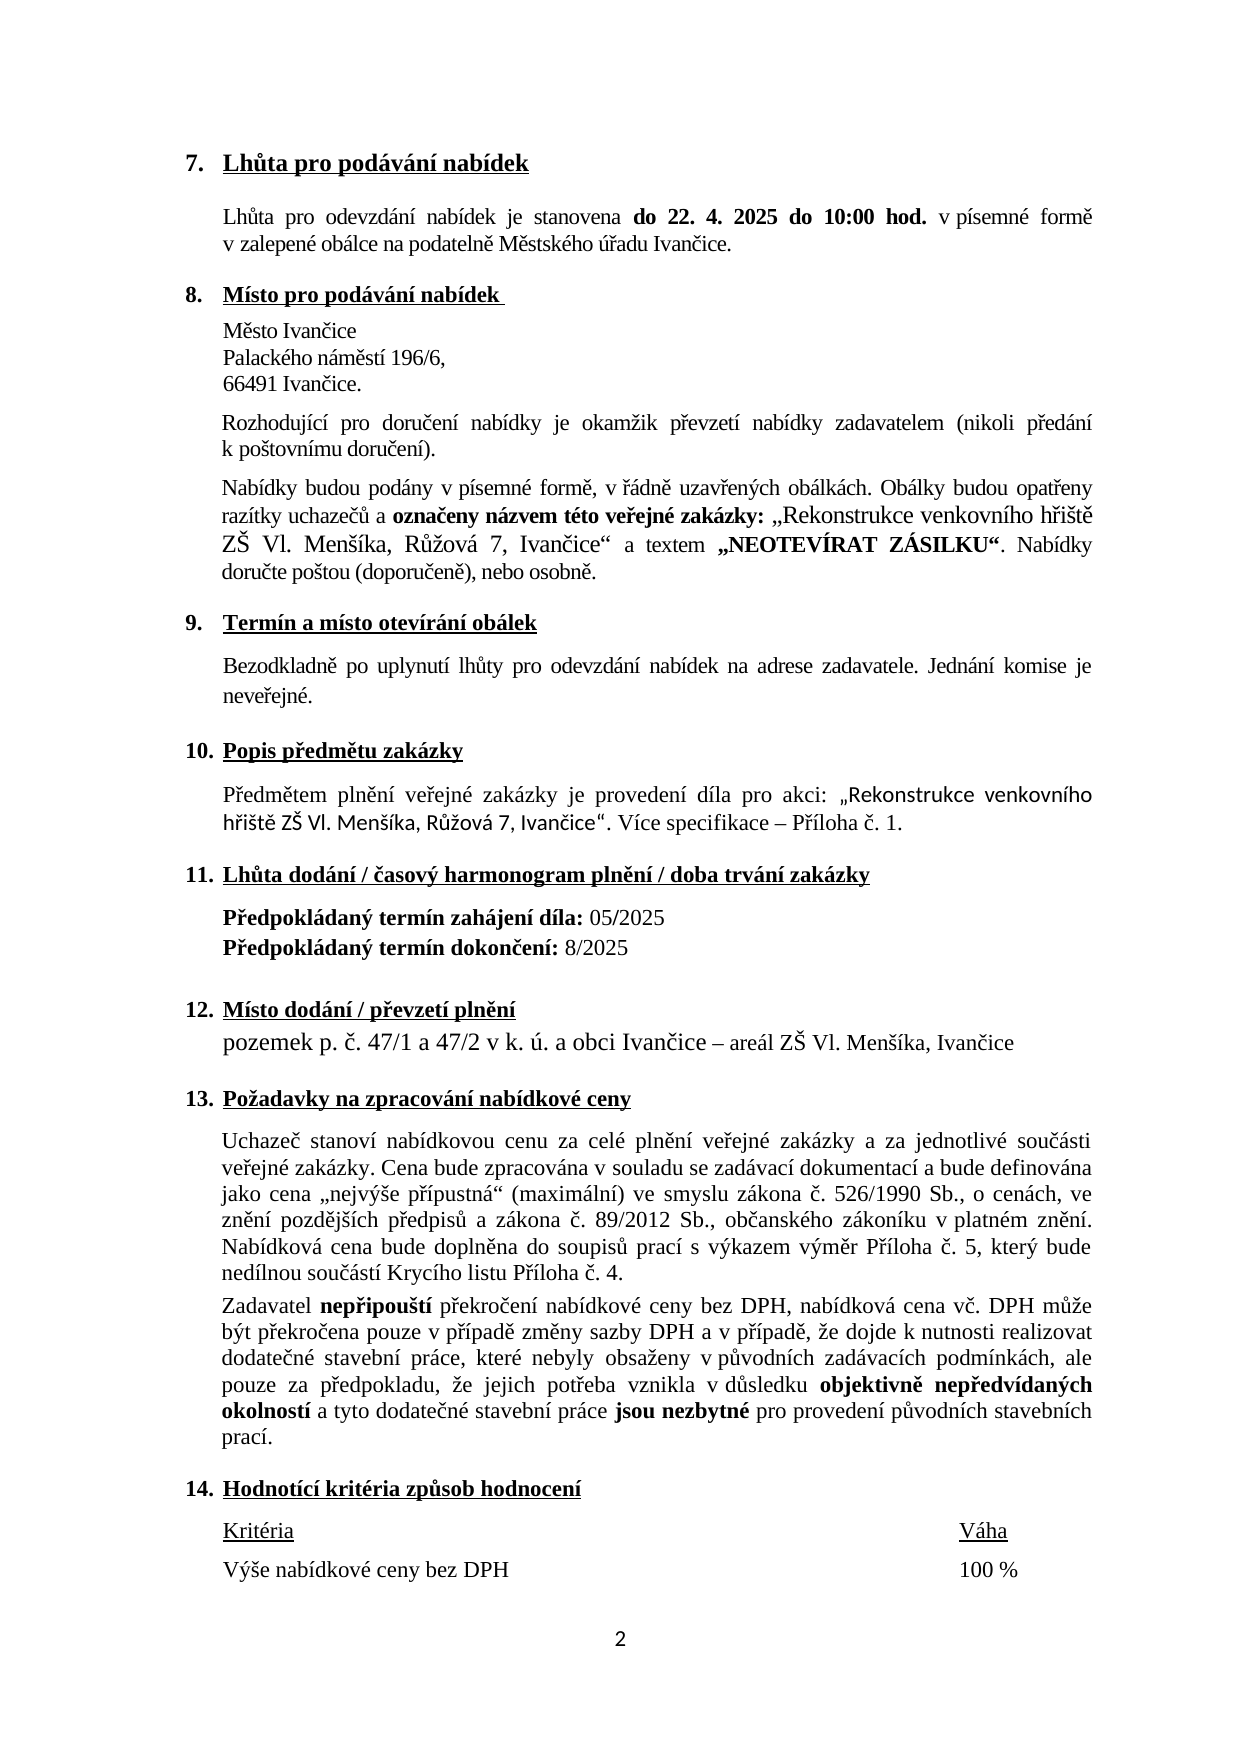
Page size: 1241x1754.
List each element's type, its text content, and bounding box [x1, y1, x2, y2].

list Bezodkladně po uplynutí lhůty pro odevzdání nabídek na adrese zadavatele. Jednání komise je neveřejné. [223, 652, 1093, 709]
text Palackého náměstí 196/6, [223, 344, 1093, 370]
list Předpokládaný termín dokončení: 8/2025 [223, 934, 1093, 961]
list Předmětem plnění veřejné zakázky je provedení díla pro akci: . Více specifikace – Příloha č. 1. [223, 780, 1093, 836]
text Uchazeč stanoví nabídkovou cenu za celé plnění veřejné zakázky a za jednotlivé součásti veřejné zakázky. Cena bude zpracována v souladu se zadávací dokumentací a bude definována jako cena „nejvýše přípustná“ (maximální) ve smyslu zákona č. 526/1990 Sb., o cenách, ve znění pozdějších předpisů a zákona č. 89/2012 Sb., občanského zákoníku v platném znění. Nabídková cena bude doplněna do soupisů prací s výkazem výměr Příloha č. 5, který bude nedílnou součástí Krycího listu Příloha č. 4. [221, 1127, 1093, 1285]
list Předpokládaný termín zahájení díla: 05/2025 [223, 904, 1093, 930]
list Požadavky na zpracování nabídkové ceny [185, 1084, 1093, 1111]
text Rozhodující pro doručení nabídky je okamžik převzetí nabídky zadavatelem (nikoli předání k poštovnímu doručení). [221, 409, 1093, 462]
text Město Ivančice [223, 317, 1093, 344]
text Lhůta pro odevzdání nabídek je stanovena do 22. 4. 2025 do 10:00 hod. v písemné formě v zalepené obálce na podatelně Městského úřadu Ivančice. [223, 203, 1093, 256]
text Zadavatel nepřipouští překročení nabídkové ceny bez DPH, nabídková cena vč. DPH může být překročena pouze v případě změny sazby DPH a v případě, že dojde k nutnosti realizovat dodatečné stavební práce, které nebyly obsaženy v původních zadávacích podmínkách, ale pouze za předpokladu, že jejich potřeba vznikla v důsledku objektivně nepředvídaných okolností a tyto dodatečné stavební práce jsou nezbytné pro provedení původních stavebních prací. [221, 1292, 1093, 1450]
list Lhůta dodání / časový harmonogram plnění / doba trvání zakázky [185, 861, 1093, 888]
list Termín a místo otevírání obálek [185, 609, 1093, 636]
list pozemek p. č. 47/1 a 47/2 v k. ú. a obci Ivančice – areál ZŠ Vl. Menšíka, Ivančice [223, 1027, 1093, 1055]
list Výše nabídkové ceny bez DPH 100 % [223, 1556, 1093, 1583]
list Místo dodání / převzetí plnění [185, 996, 1093, 1023]
text 66491 Ivančice. [223, 370, 1093, 397]
list Lhůta pro podávání nabídek [185, 148, 1093, 176]
text Nabídky budou podány v písemné formě, v řádně uzavřených obálkách. Obálky budou opatřeny razítky uchazečů a označeny názvem této veřejné zakázky: a textem „NEOTEVÍRAT ZÁSILKU“. Nabídky doručte poštou (doporučeně), nebo osobně. [221, 474, 1093, 584]
list Hodnotící kritéria způsob hodnocení [185, 1475, 1093, 1501]
list Popis předmětu zakázky [185, 738, 1093, 764]
list Kritéria Váha [223, 1517, 1093, 1544]
list Místo pro podávání nabídek [185, 281, 1093, 307]
